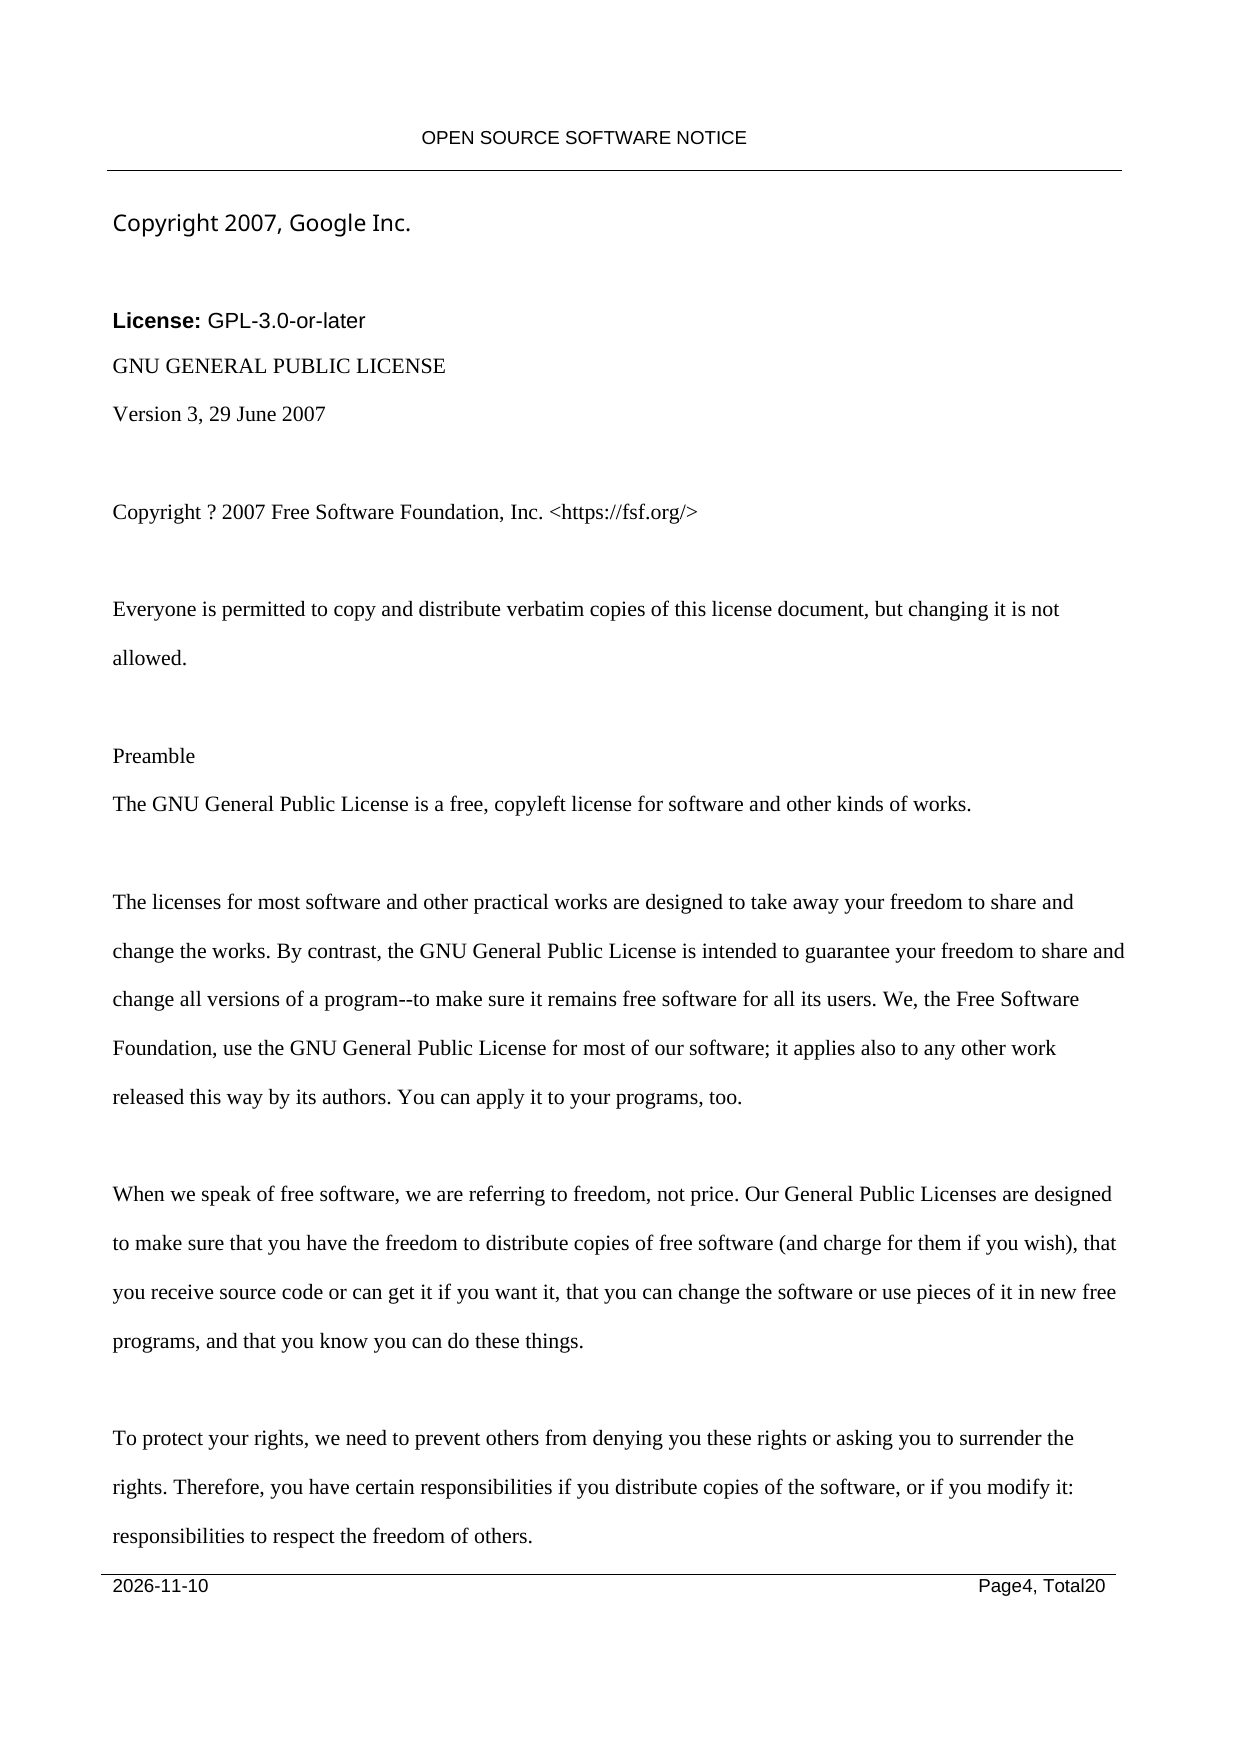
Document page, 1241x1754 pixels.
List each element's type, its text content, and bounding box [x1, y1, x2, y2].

text License: GPL-3.0-or-later [112, 304, 1128, 336]
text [112, 349, 1128, 1551]
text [112, 206, 1128, 288]
